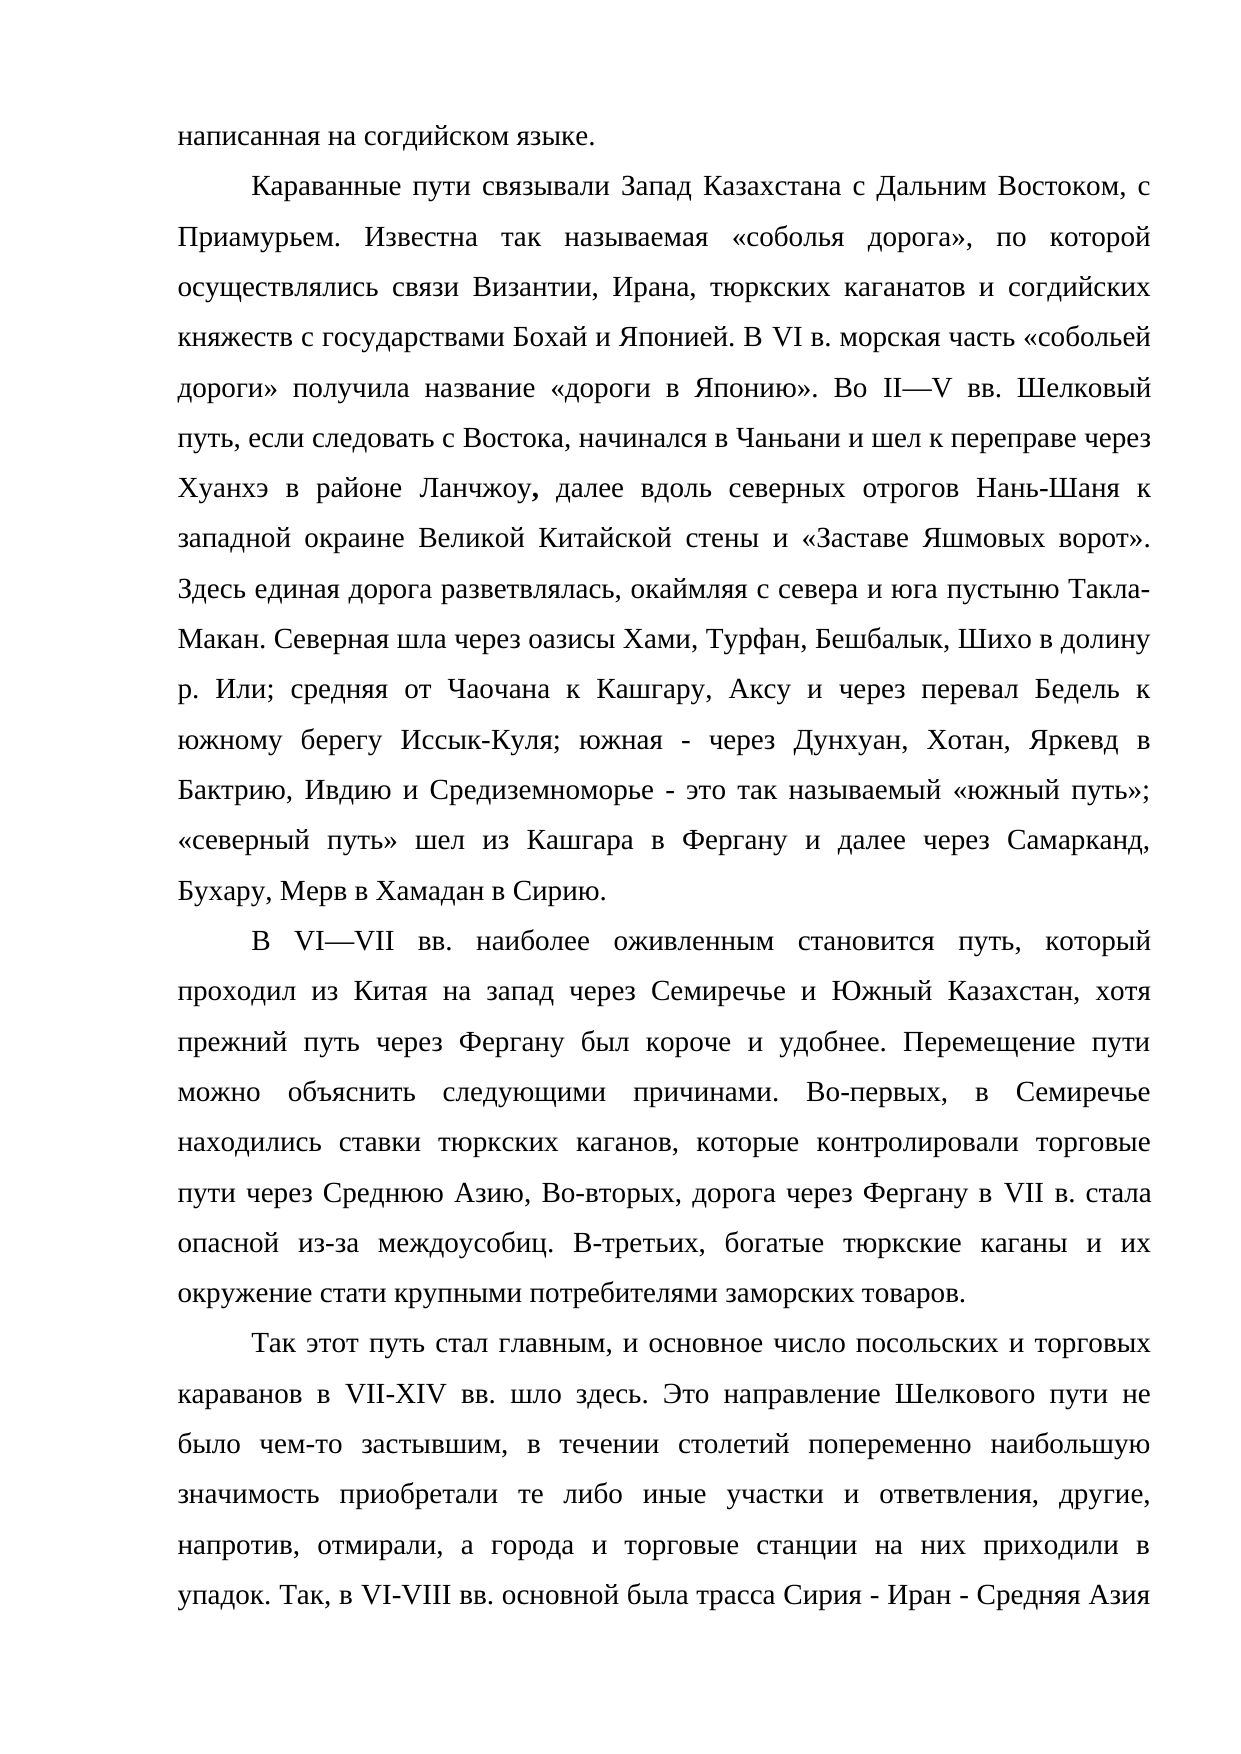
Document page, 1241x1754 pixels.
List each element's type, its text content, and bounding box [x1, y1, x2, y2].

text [177, 118, 1152, 152]
text В VI—VII вв. наиболее оживленным становится путь, который проходил из Китая на запад через Семиречье и Южный Казахстан, хотя прежний путь через Фергану был короче и удобнее. Перемещение пути можно объяснить следующими причинами. Во-первых, в Семиречье находились ставки тюркских каганов, которые контролировали торговые пути через Среднюю Азию, Во-вторых, дорога через Фергану в VII в. стала опасной из-за междоусобиц. В-третьих, богатые тюркские каганы и их окружение стати крупными потребителями заморских товаров. [177, 923, 1152, 1309]
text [177, 1326, 1152, 1611]
text Караванные пути связывали Запад Казахстана с Дальним Востоком, с Приамурьем. Известна так называемая «соболья дорога», по которой осуществлялись связи Византии, Ирана, тюркских каганатов и согдийских княжеств с государствами Бохай и Японией. В VI в. морская часть «собольей дороги» получила название «дороги в Японию». Во II—V вв. Шелковый путь, если следовать с Востока, начинался в Чаньани и шел к переправе через Хуанхэ в районе Ланчжоу, далее вдоль северных отрогов Нань-Шаня к западной окраине Великой Китайской стены и «Заставе Яшмовых ворот». Здесь единая дорога разветвлялась, окаймляя с севера и юга пустыню Такла-Макан. Северная шла через оазисы Хами, Турфан, Бешбалык, Шихо в долину р. Или; средняя от Чаочана к Кашгару, Аксу и через перевал Бедель к южному берегу Иссык-Куля; южная - через Дунхуан, Хотан, Яркевд в Бактрию, Ивдию и Средиземноморье - это так называемый «южный путь»; «северный путь» шел из Кашгара в Фергану и далее через Самарканд, Бухару, Мерв в Хамадан в Сирию. [177, 168, 1152, 906]
